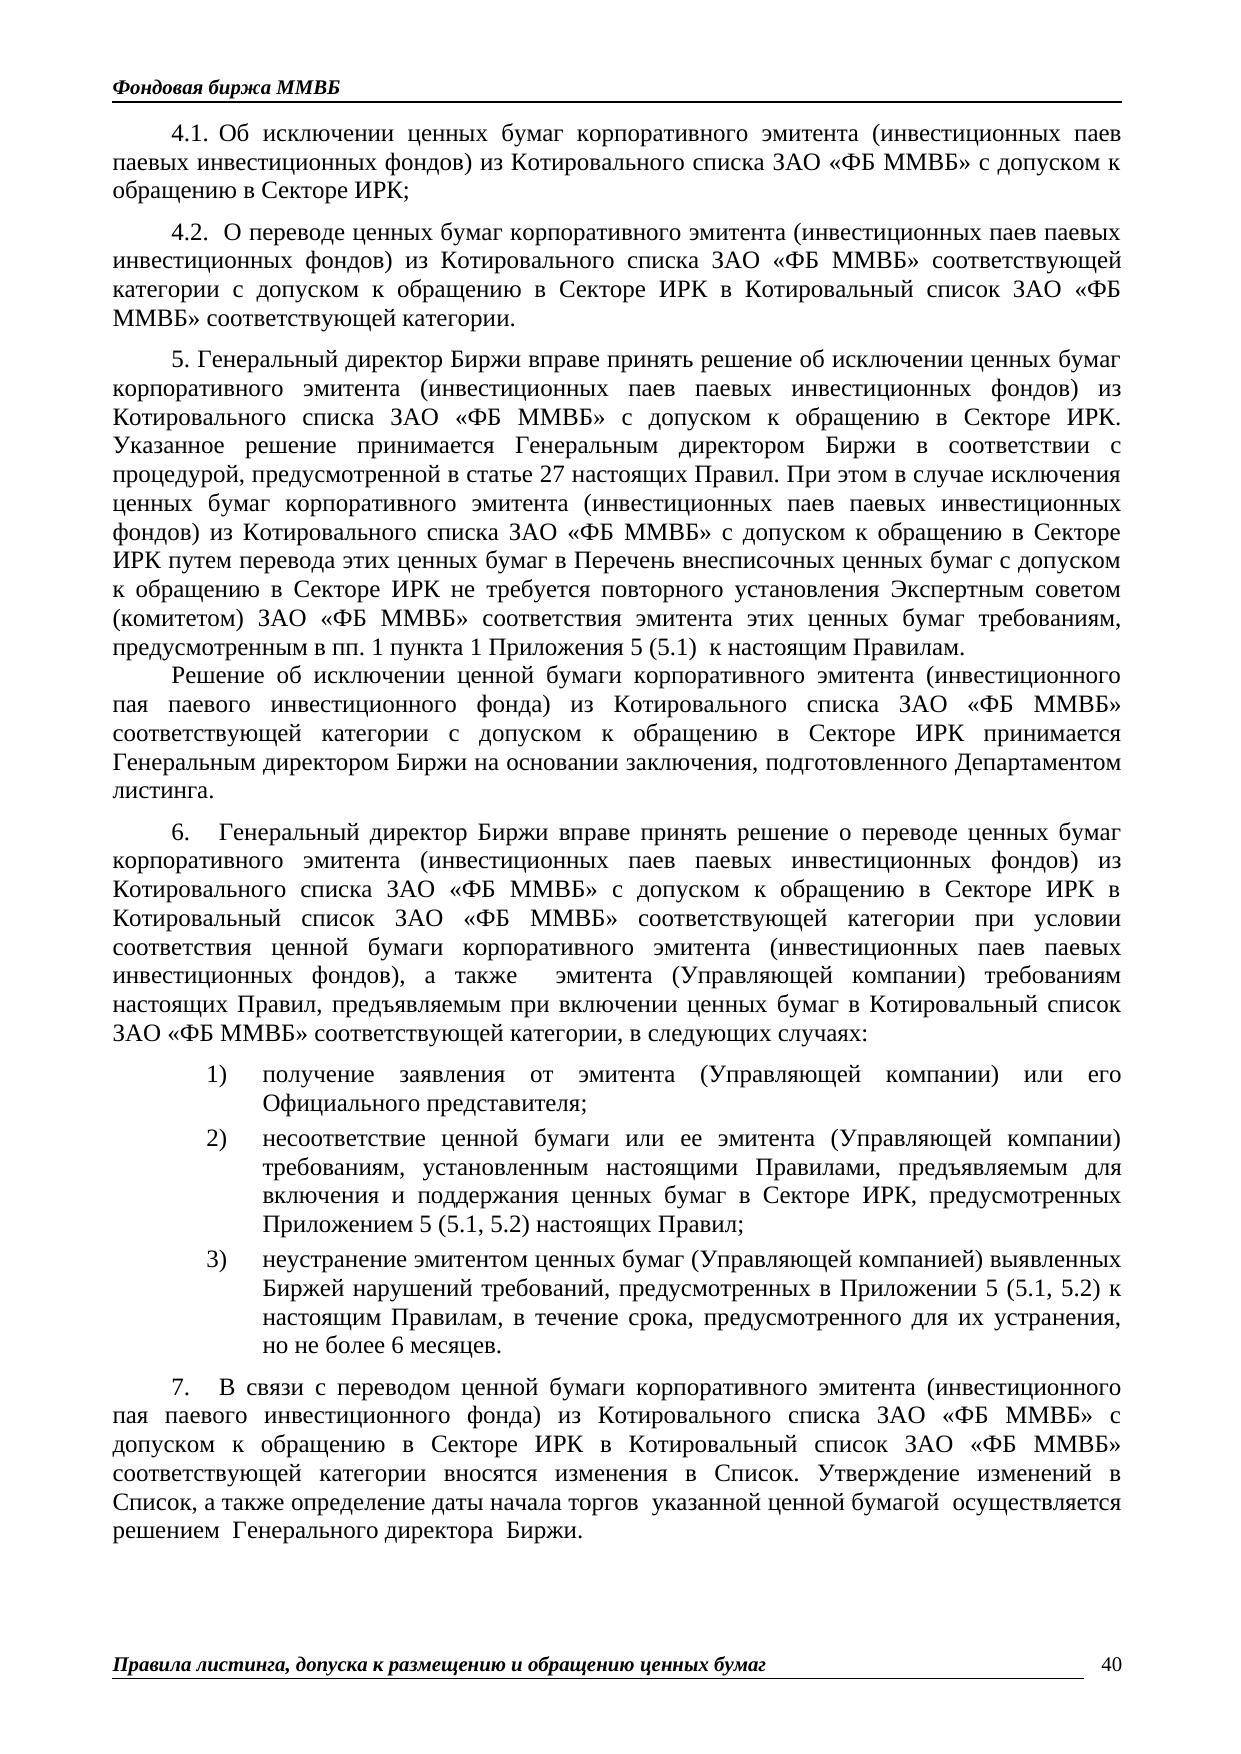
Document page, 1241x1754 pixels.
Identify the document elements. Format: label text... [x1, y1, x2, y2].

list несоответствие ценной бумаги или ее эмитента (Управляющей компании) требованиям, установленным настоящими Правилами, предъявляемым для включения и поддержания ценных бумаг в Секторе ИРК, предусмотренных Приложением 5 (5.1, 5.2) настоящих Правил; [206, 1123, 1122, 1238]
text 4.1. Об исключении ценных бумаг корпоративного эмитента (инвестиционных паев паевых инвестиционных фондов) из Котировального списка ЗАО «ФБ ММВБ» с допуском к обращению в Секторе ИРК; [112, 118, 1122, 204]
text 5. Генеральный директор Биржи вправе принять решение об исключении ценных бумаг корпоративного эмитента (инвестиционных паев паевых инвестиционных фондов) из Котировального списка ЗАО «ФБ ММВБ» с допуском к обращению в Секторе ИРК. Указанное решение принимается Генеральным директором Биржи в соответствии с процедурой, предусмотренной в статье 27 настоящих Правил. При этом в случае исключения ценных бумаг корпоративного эмитента (инвестиционных паев паевых инвестиционных фондов) из Котировального списка ЗАО «ФБ ММВБ» с допуском к обращению в Секторе ИРК путем перевода этих ценных бумаг в Перечень внесписочных ценных бумаг с допуском к обращению в Секторе ИРК не требуется повторного установления Экспертным советом (комитетом) ЗАО «ФБ ММВБ» соответствия эмитента этих ценных бумаг требованиям, предусмотренным в пп. 1 пункта 1 Приложения 5 (5.1) к настоящим Правилам. [112, 344, 1122, 661]
text 7. В связи с переводом ценной бумаги корпоративного эмитента (инвестиционного пая паевого инвестиционного фонда) из Котировального списка ЗАО «ФБ ММВБ» с допуском к обращению в Секторе ИРК в Котировальный список ЗАО «ФБ ММВБ» соответствующей категории вносятся изменения в Список. Утверждение изменений в Список, а также определение даты начала торгов указанной ценной бумагой осуществляется решением Генерального директора Биржи. [112, 1372, 1122, 1544]
text 4.2. О переводе ценных бумаг корпоративного эмитента (инвестиционных паев паевых инвестиционных фондов) из Котировального списка ЗАО «ФБ ММВБ» соответствующей категории с допуском к обращению в Секторе ИРК в Котировальный список ЗАО «ФБ ММВБ» соответствующей категории. [112, 217, 1122, 332]
text 6. Генеральный директор Биржи вправе принять решение о переводе ценных бумаг корпоративного эмитента (инвестиционных паев паевых инвестиционных фондов) из Котировального списка ЗАО «ФБ ММВБ» с допуском к обращению в Секторе ИРК в Котировальный список ЗАО «ФБ ММВБ» соответствующей категории при условии соответствия ценной бумаги корпоративного эмитента (инвестиционных паев паевых инвестиционных фондов), а также эмитента (Управляющей компании) требованиям настоящих Правил, предъявляемым при включении ценных бумаг в Котировальный список ЗАО «ФБ ММВБ» соответствующей категории, в следующих случаях: [112, 817, 1122, 1047]
list неустранение эмитентом ценных бумаг (Управляющей компанией) выявленных Биржей нарушений требований, предусмотренных в Приложении 5 (5.1, 5.2) к настоящим Правилам, в течение срока, предусмотренного для их устранения, но не более 6 месяцев. [206, 1244, 1122, 1359]
text Решение об исключении ценной бумаги корпоративного эмитента (инвестиционного пая паевого инвестиционного фонда) из Котировального списка ЗАО «ФБ ММВБ» соответствующей категории с допуском к обращению в Секторе ИРК принимается Генеральным директором Биржи на основании заключения, подготовленного Департаментом листинга. [112, 661, 1122, 804]
list получение заявления от эмитента (Управляющей компании) или его Официального представителя; [206, 1059, 1122, 1117]
